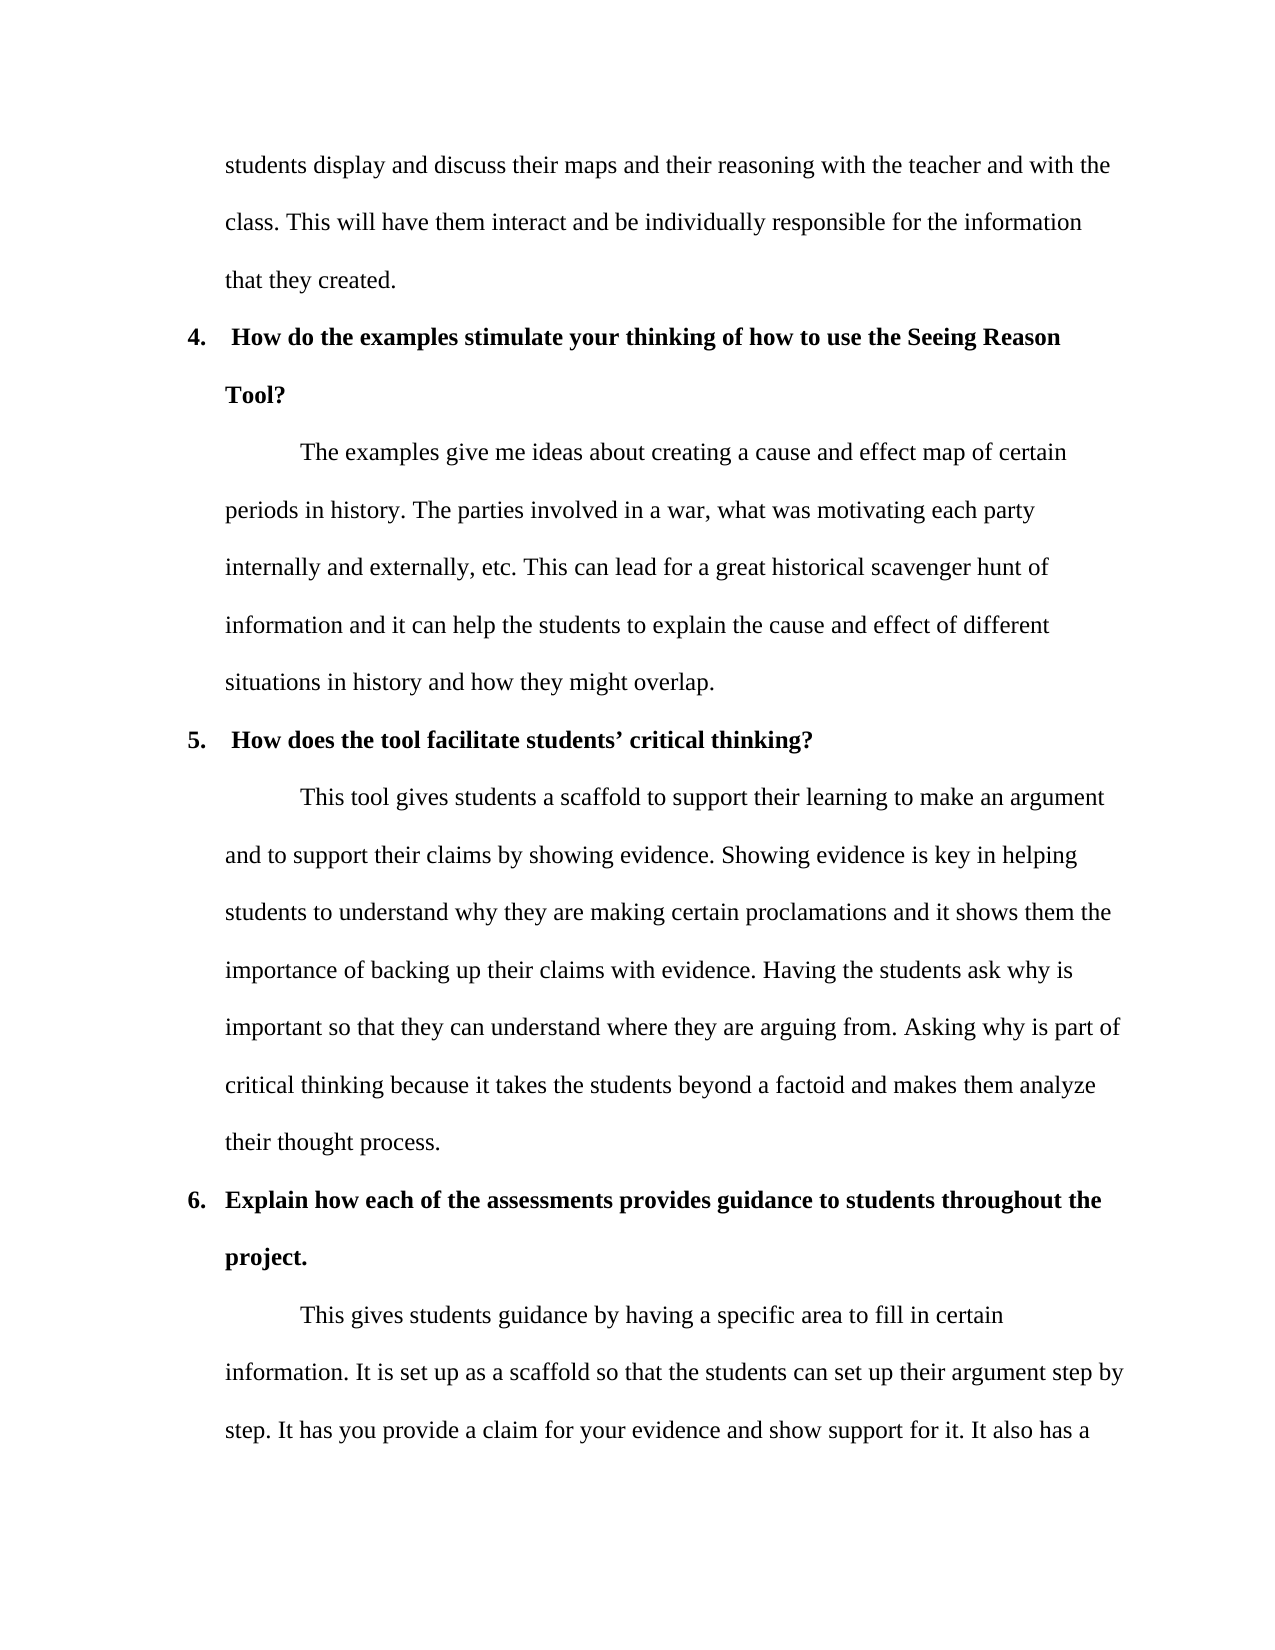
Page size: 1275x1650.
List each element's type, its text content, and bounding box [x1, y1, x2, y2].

list This tool gives students a scaffold to support their learning to make an argument and to support their claims by showing evidence. Showing evidence is key in helping students to understand why they are making certain proclamations and it shows them the importance of backing up their claims with evidence. Having the students ask why is important so that they can understand where they are arguing from. Asking why is part of critical thinking because it takes the students beyond a factoid and makes them analyze their thought process. [225, 782, 1125, 1156]
list The examples give me ideas about creating a cause and effect map of certain periods in history. The parties involved in a war, what was motivating each party internally and externally, etc. This can lead for a great historical scavenger hunt of information and it can help the students to explain the cause and effect of different situations in history and how they might overlap. [225, 437, 1125, 696]
list Explain how each of the assessments provides guidance to students throughout the project. [187, 1185, 1125, 1271]
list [225, 150, 1125, 294]
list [225, 1300, 1125, 1444]
list How do the examples stimulate your thinking of how to use the Seeing Reason Tool? [187, 322, 1125, 409]
list How does the tool facilitate students’ critical thinking? [187, 725, 1125, 754]
